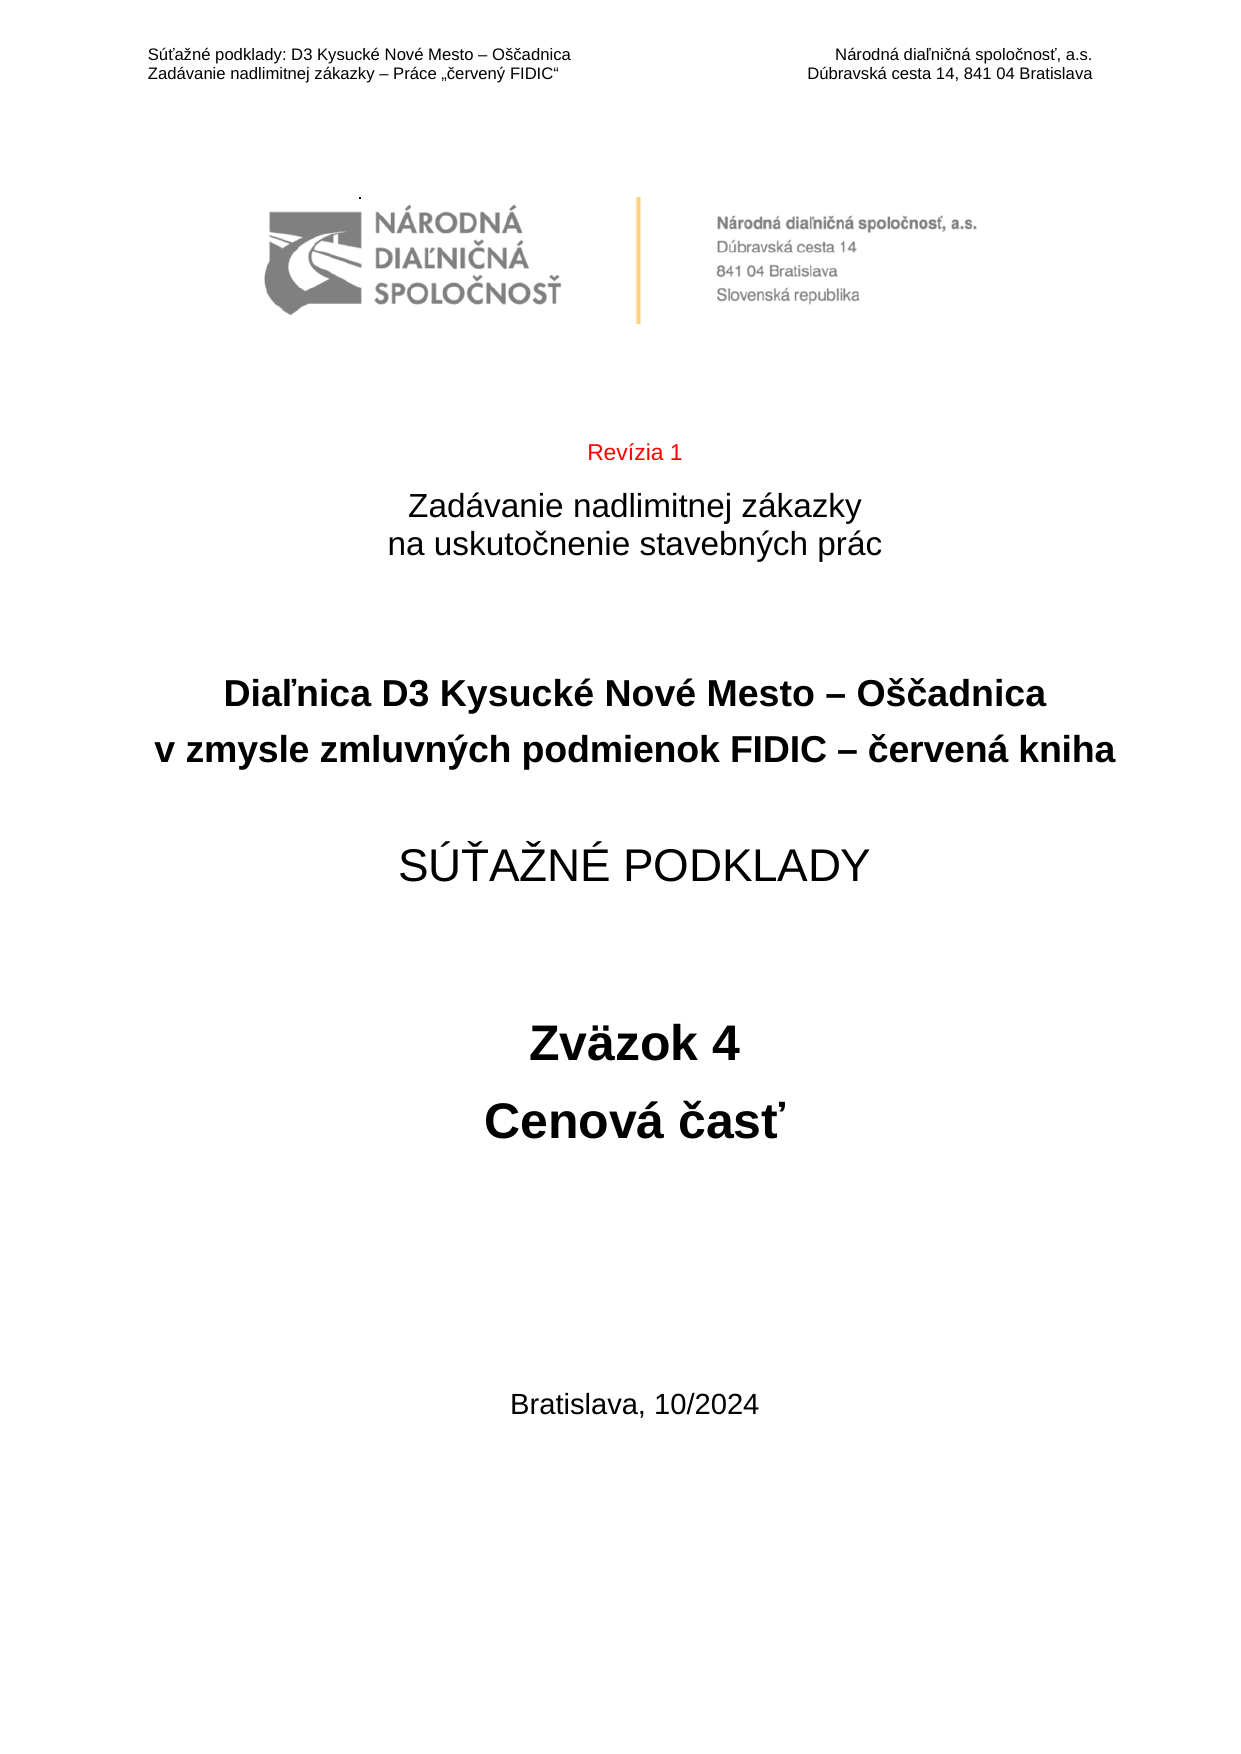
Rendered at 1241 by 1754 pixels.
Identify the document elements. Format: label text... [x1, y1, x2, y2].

text SÚŤAŽNÉ PODKLADY [148, 839, 1122, 892]
text v zmysle zmluvných podmienok FIDIC – červená kniha [148, 727, 1122, 770]
text Zväzok 4 [148, 1013, 1122, 1070]
picture [252, 197, 1018, 324]
text na uskutočnenie stavebných prác [148, 524, 1122, 563]
text Zadávanie nadlimitnej zákazky [148, 486, 1122, 524]
text Cenová časť [148, 1091, 1122, 1149]
text Diaľnica D3 Kysucké Nové Mesto – Oščadnica [148, 671, 1122, 714]
text Revízia 1 [148, 439, 1122, 465]
text Bratislava, 10/2024 [148, 1387, 1122, 1421]
